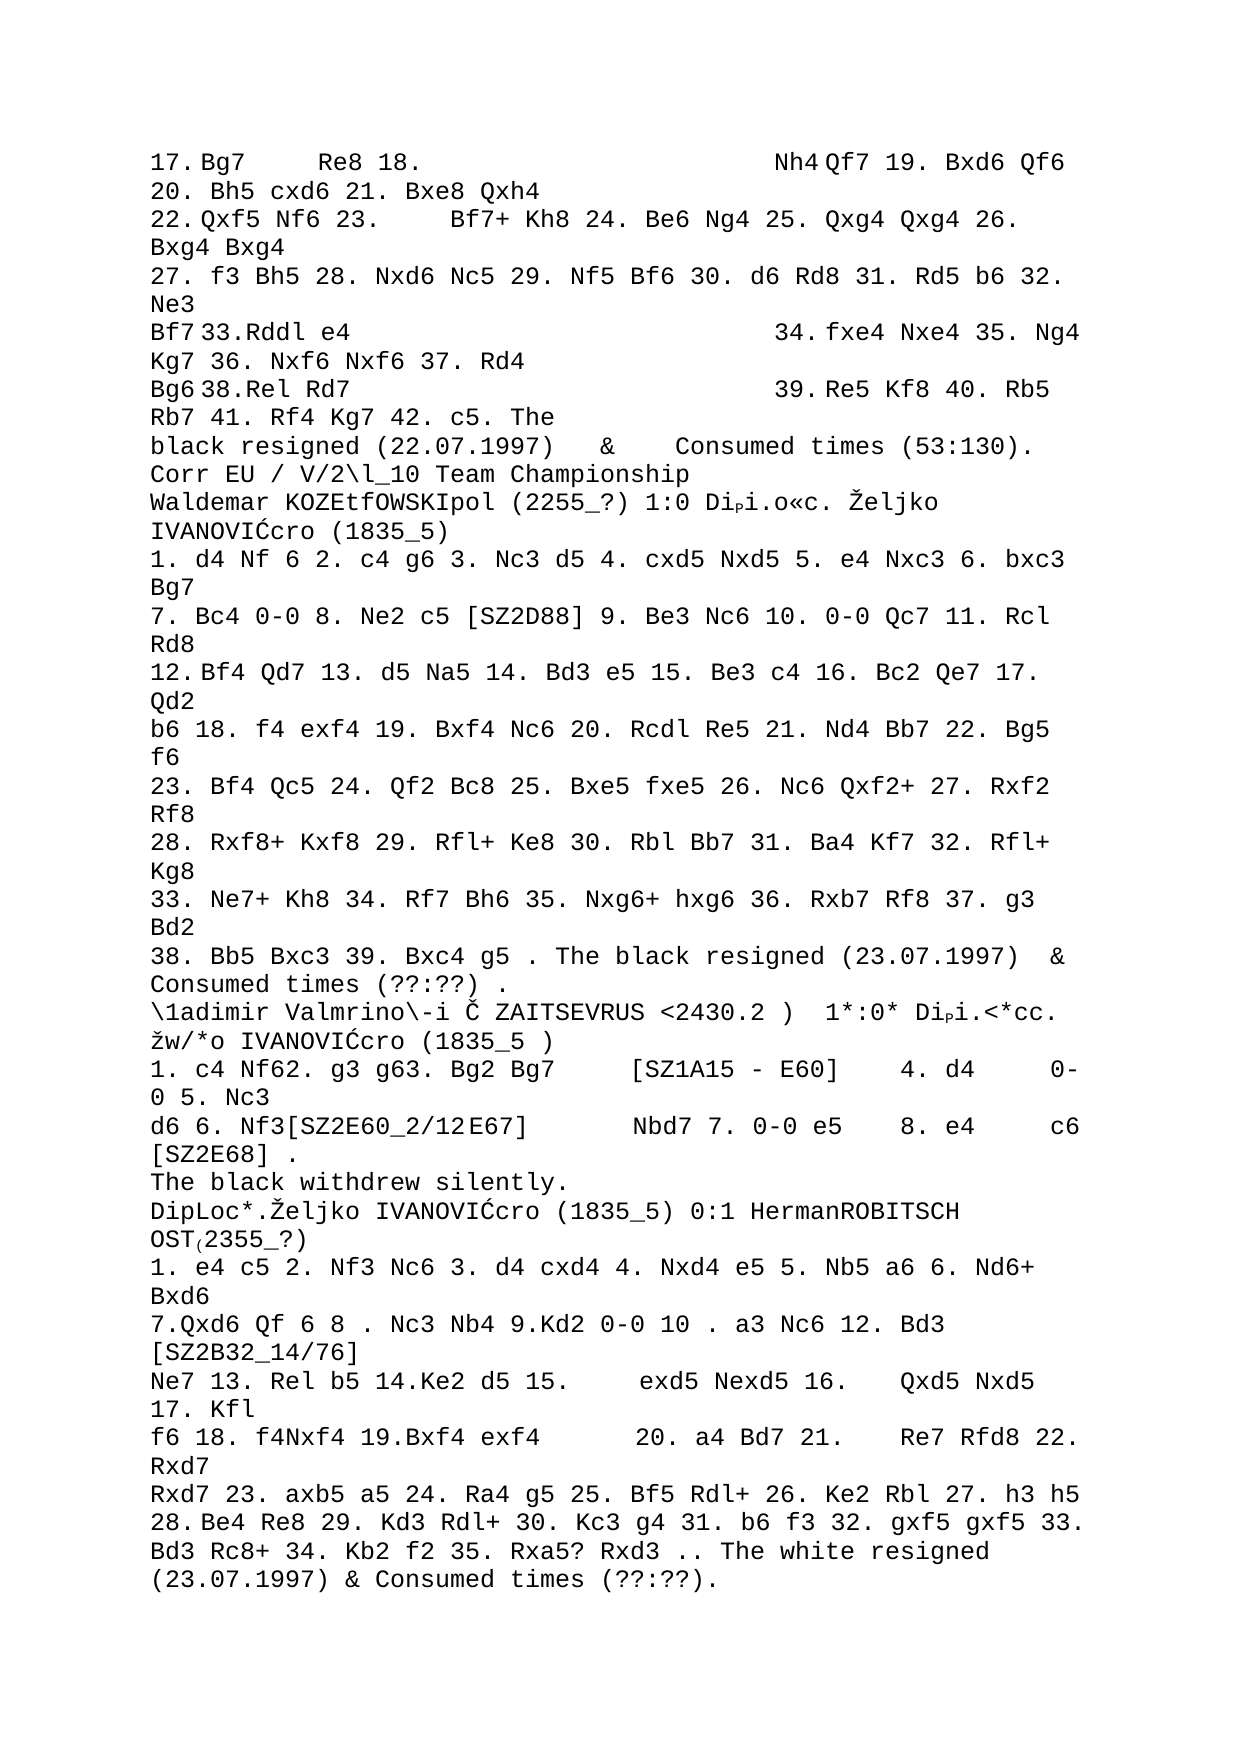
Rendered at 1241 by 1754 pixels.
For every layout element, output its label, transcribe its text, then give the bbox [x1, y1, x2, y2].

text 28. Be4 Re8 29. Kd3 Rdl+ 30. Kc3 g4 31. b6 f3 32. gxf5 gxf5 33. Bd3 Rc8+ 34. Kb2 f2 35. Rxa5? Rxd3 .. The white resigned [150, 1510, 1090, 1567]
text Bg6 38. Rel Rd7 39. Re5 Kf8 40. Rb5 Rb7 41. Rf4 Kg7 42. c5. The [150, 377, 1090, 433]
text Rxd7 23. axb5 a5 24. Ra4 g5 25. Bf5 Rdl+ 26. Ke2 Rbl 27. h3 h5 [150, 1482, 1090, 1510]
text 1. c4 Nf6 2. g3 g6 3. Bg2 Bg7 [SZ1A15 - E60] 4. d4 0-0 5. Nc3 [150, 1057, 1090, 1113]
text 27. f3 Bh5 28. Nxd6 Nc5 29. Nf5 Bf6 30. d6 Rd8 31. Rd5 b6 32. Ne3 Bf7 33. Rddl e4 34. fxe4 Nxe4 35. Ng4 Kg7 36. Nxf6 Nxf6 37. Rd4 [150, 263, 1090, 377]
text 1. e4 c5 2. Nf3 Nc6 3. d4 cxd4 4. Nxd4 e5 5. Nb5 a6 6. Nd6+ Bxd6 7.Qxd6 Qf 6 8 . Nc3 Nb4 9.Kd2 0-0 10 . a3 Nc6 12. Bd3 [SZ2B32_14/76] Ne7 13. Rel b5 14. Ke2 d5 15. exd5 Nexd5 16. Qxd5 Nxd5 17. Kfl [150, 1255, 1090, 1425]
text (23.07.1997) & Consumed times (??:??). [150, 1567, 1090, 1595]
text black resigned (22.07.1997) & Consumed times (53:130). [150, 433, 1090, 462]
text 7. Bc4 0-0 8. Ne2 c5 [SZ2D88] 9. Be3 Nc6 10. 0-0 Qc7 11. Rcl Rd8 [150, 603, 1090, 660]
text 12. Bf4 Qd7 13. d5 Na5 14. Bd3 e5 15. Be3 c4 16. Bc2 Qe7 17. Qd2 b6 18. f4 exf4 19. Bxf4 Nc6 20. Rcdl Re5 21. Nd4 Bb7 22. Bg5 f6 [150, 660, 1090, 773]
text \1adimir Valmrino\-i Č ZAITSEVRUS <2430.2 ) 1*:0* DiPi.<*cc. žw/*o IVANOVIĆcro (1835_5 ) [150, 1000, 1090, 1057]
text 23. Bf4 Qc5 24. Qf2 Bc8 25. Bxe5 fxe5 26. Nc6 Qxf2+ 27. Rxf2 Rf8 [150, 773, 1090, 830]
text 22. Qxf5 Nf6 23. Bf7+ Kh8 24. Be6 Ng4 25. Qxg4 Qxg4 26. Bxg4 Bxg4 [150, 207, 1090, 263]
text The black withdrew silently. [150, 1170, 1090, 1198]
text Corr EU / V/2\l_10 Team Championship [150, 462, 1090, 490]
text 28. Rxf8+ Kxf8 29. Rfl+ Ke8 30. Rbl Bb7 31. Ba4 Kf7 32. Rfl+ Kg8 33. Ne7+ Kh8 34. Rf7 Bh6 35. Nxg6+ hxg6 36. Rxb7 Rf8 37. g3 Bd2 38. Bb5 Bxc3 39. Bxc4 g5 . The black resigned (23.07.1997) & Consumed times (??:??) . [150, 830, 1090, 1000]
text 17. Bg7 Re8 18. Nh4 Qf7 19. Bxd6 Qf6 20. Bh5 cxd6 21. Bxe8 Qxh4 [150, 150, 1090, 207]
text Waldemar KOZEtfOWSKIpol (2255_?) 1:0 DiPi.o«c. Željko IVANOVIĆcro (1835_5) 1. d4 Nf 6 2. c4 g6 3. Nc3 d5 4. cxd5 Nxd5 5. e4 Nxc3 6. bxc3 Bg7 [150, 490, 1090, 603]
text d6 6. Nf3 [SZ2E60_2/12 E67] Nbd7 7. 0-0 e5 8. e4 c6 [SZ2E68] . [150, 1113, 1090, 1170]
text f6 18. f4 Nxf4 19. Bxf4 exf4 20. a4 Bd7 21. Re7 Rfd8 22. Rxd7 [150, 1425, 1090, 1482]
text DipLoc*.Željko IVANOVIĆcro (1835_5) 0:1 HermanROBITSCH OST(2355_?) [150, 1198, 1090, 1255]
